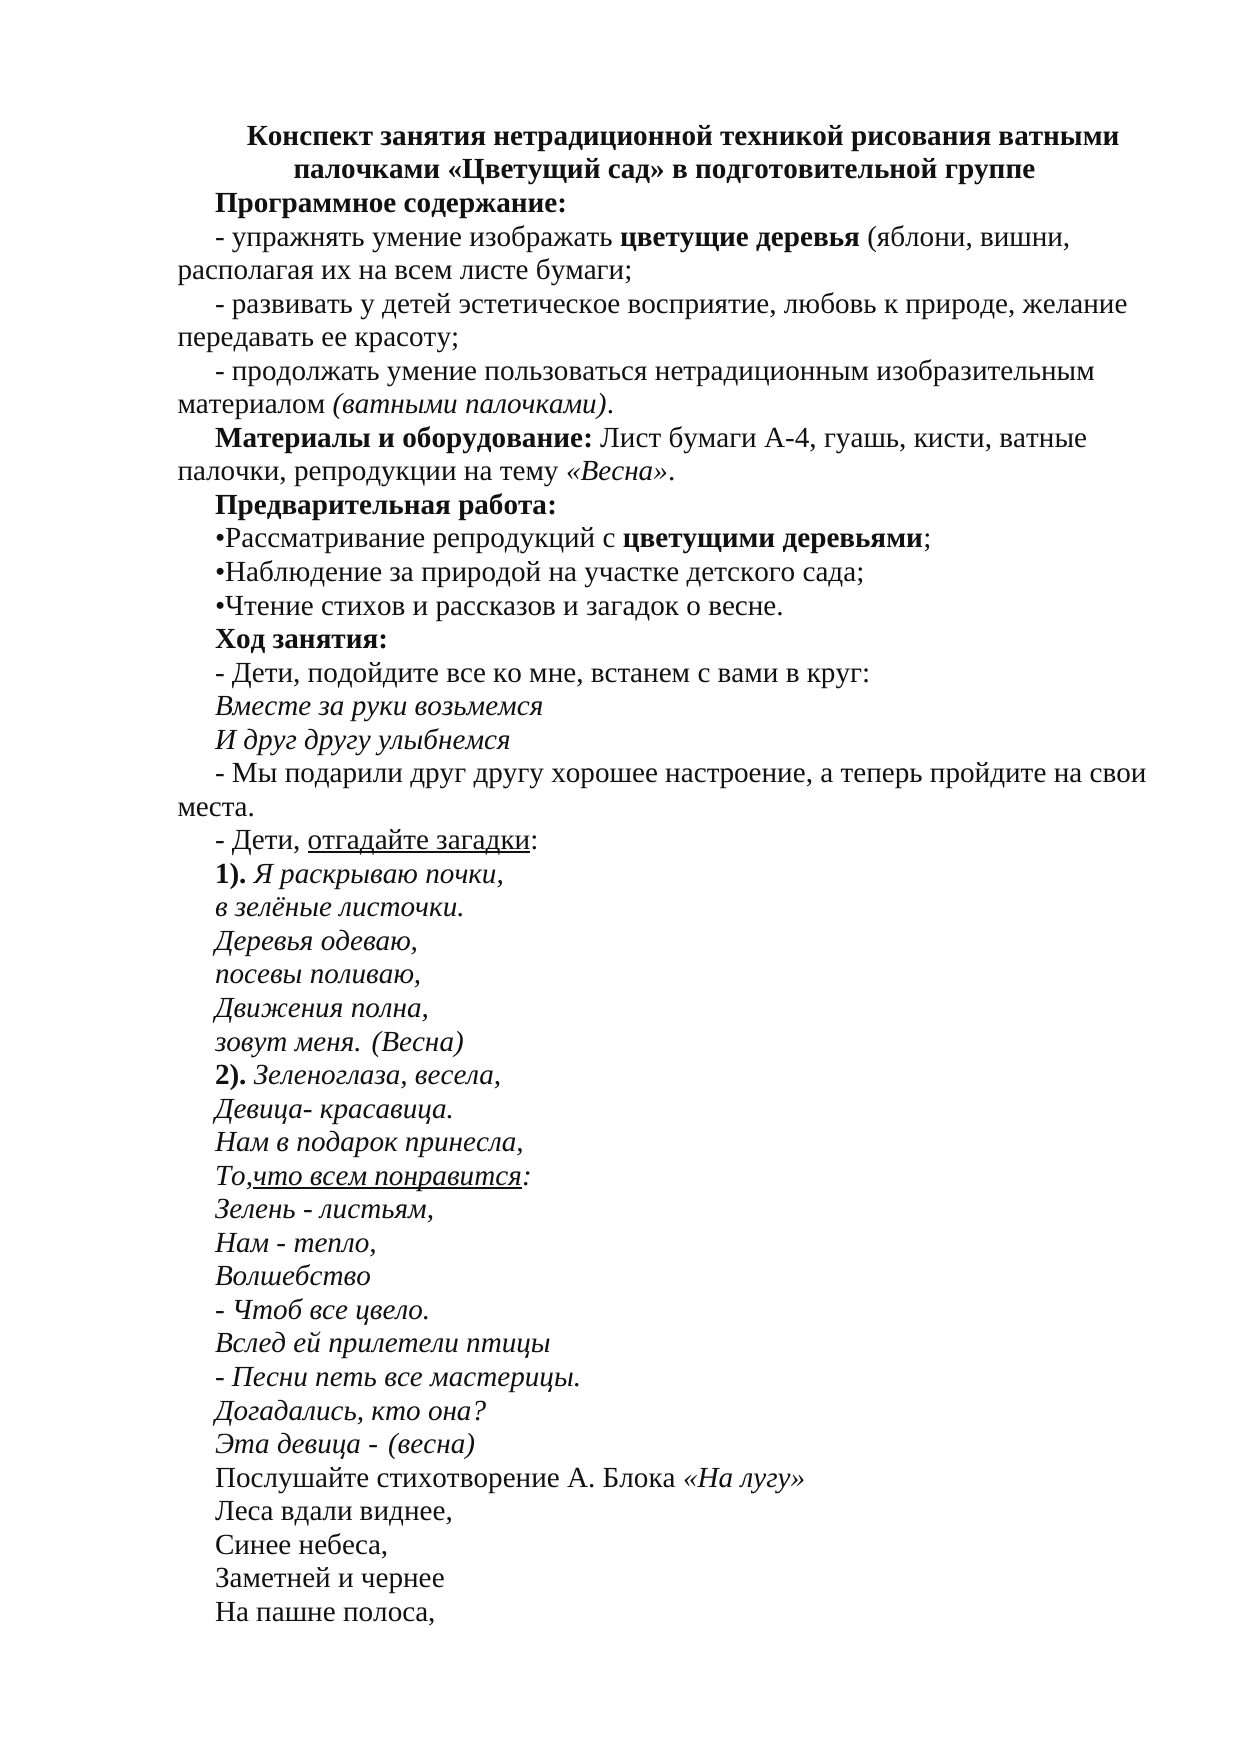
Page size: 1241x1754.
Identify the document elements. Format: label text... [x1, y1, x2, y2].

text - развивать у детей эстетическое восприятие, любовь к природе, желание передавать ее красоту; [177, 286, 1152, 353]
text - упражнять умение изображать цветущие деревья (яблони, вишни, располагая их на всем листе бумаги; [177, 219, 1152, 286]
text •Рассматривание репродукций с цветущими деревьями; [177, 521, 1152, 554]
text Нам в подарок принесла, [177, 1124, 1152, 1158]
text Предварительная работа: [177, 487, 1152, 521]
text И друг другу улыбнемся [177, 722, 1152, 755]
text На пашне полоса, [177, 1594, 1152, 1627]
text •Чтение стихов и рассказов и загадок о весне. [177, 588, 1152, 621]
text 2). Зеленоглаза, весела, [177, 1057, 1152, 1091]
text Деревья одеваю, [177, 923, 1152, 957]
text Программное содержание: [177, 185, 1152, 219]
text Заметней и чернее [177, 1560, 1152, 1594]
text Нам - тепло, [177, 1225, 1152, 1258]
text - Чтоб все цвело. [177, 1292, 1152, 1326]
text Материалы и оборудование: Лист бумаги А-4, гуашь, кисти, ватные палочки, репродукции на тему «Весна». [177, 420, 1152, 487]
text Конспект занятия нетрадиционной техникой рисования ватными палочками «Цветущий сад» в подготовительной группе [177, 118, 1152, 185]
text Послушайте стихотворение А. Блока «На лугу» [177, 1460, 1152, 1493]
text Движения полна, [177, 990, 1152, 1024]
text посевы поливаю, [177, 957, 1152, 990]
text - продолжать умение пользоваться нетрадиционным изобразительным материалом (ватными палочками). [177, 353, 1152, 420]
text Леса вдали виднее, [177, 1493, 1152, 1527]
text Догадались, кто она? [177, 1393, 1152, 1426]
text 1). Я раскрываю почки, [177, 856, 1152, 889]
text в зелёные листочки. [177, 889, 1152, 923]
text Волшебство [177, 1258, 1152, 1292]
text - Дети, подойдите все ко мне, встанем с вами в круг: [177, 655, 1152, 688]
text - Мы подарили друг другу хорошее настроение, а теперь пройдите на свои места. [177, 755, 1152, 822]
text То,что всем понравится: [177, 1158, 1152, 1191]
text - Песни петь все мастерицы. [177, 1359, 1152, 1393]
text Зелень - листьям, [177, 1191, 1152, 1225]
text - Дети, отгадайте загадки: [177, 822, 1152, 856]
text Эта девица - (весна) [177, 1426, 1152, 1460]
text Девица- красавица. [177, 1091, 1152, 1124]
text Вместе за руки возьмемся [177, 688, 1152, 722]
text •Наблюдение за природой на участке детского сада; [177, 554, 1152, 588]
text Вслед ей прилетели птицы [177, 1326, 1152, 1359]
text Ход занятия: [177, 621, 1152, 655]
text Синее небеса, [177, 1527, 1152, 1560]
text зовут меня. (Весна) [177, 1024, 1152, 1057]
